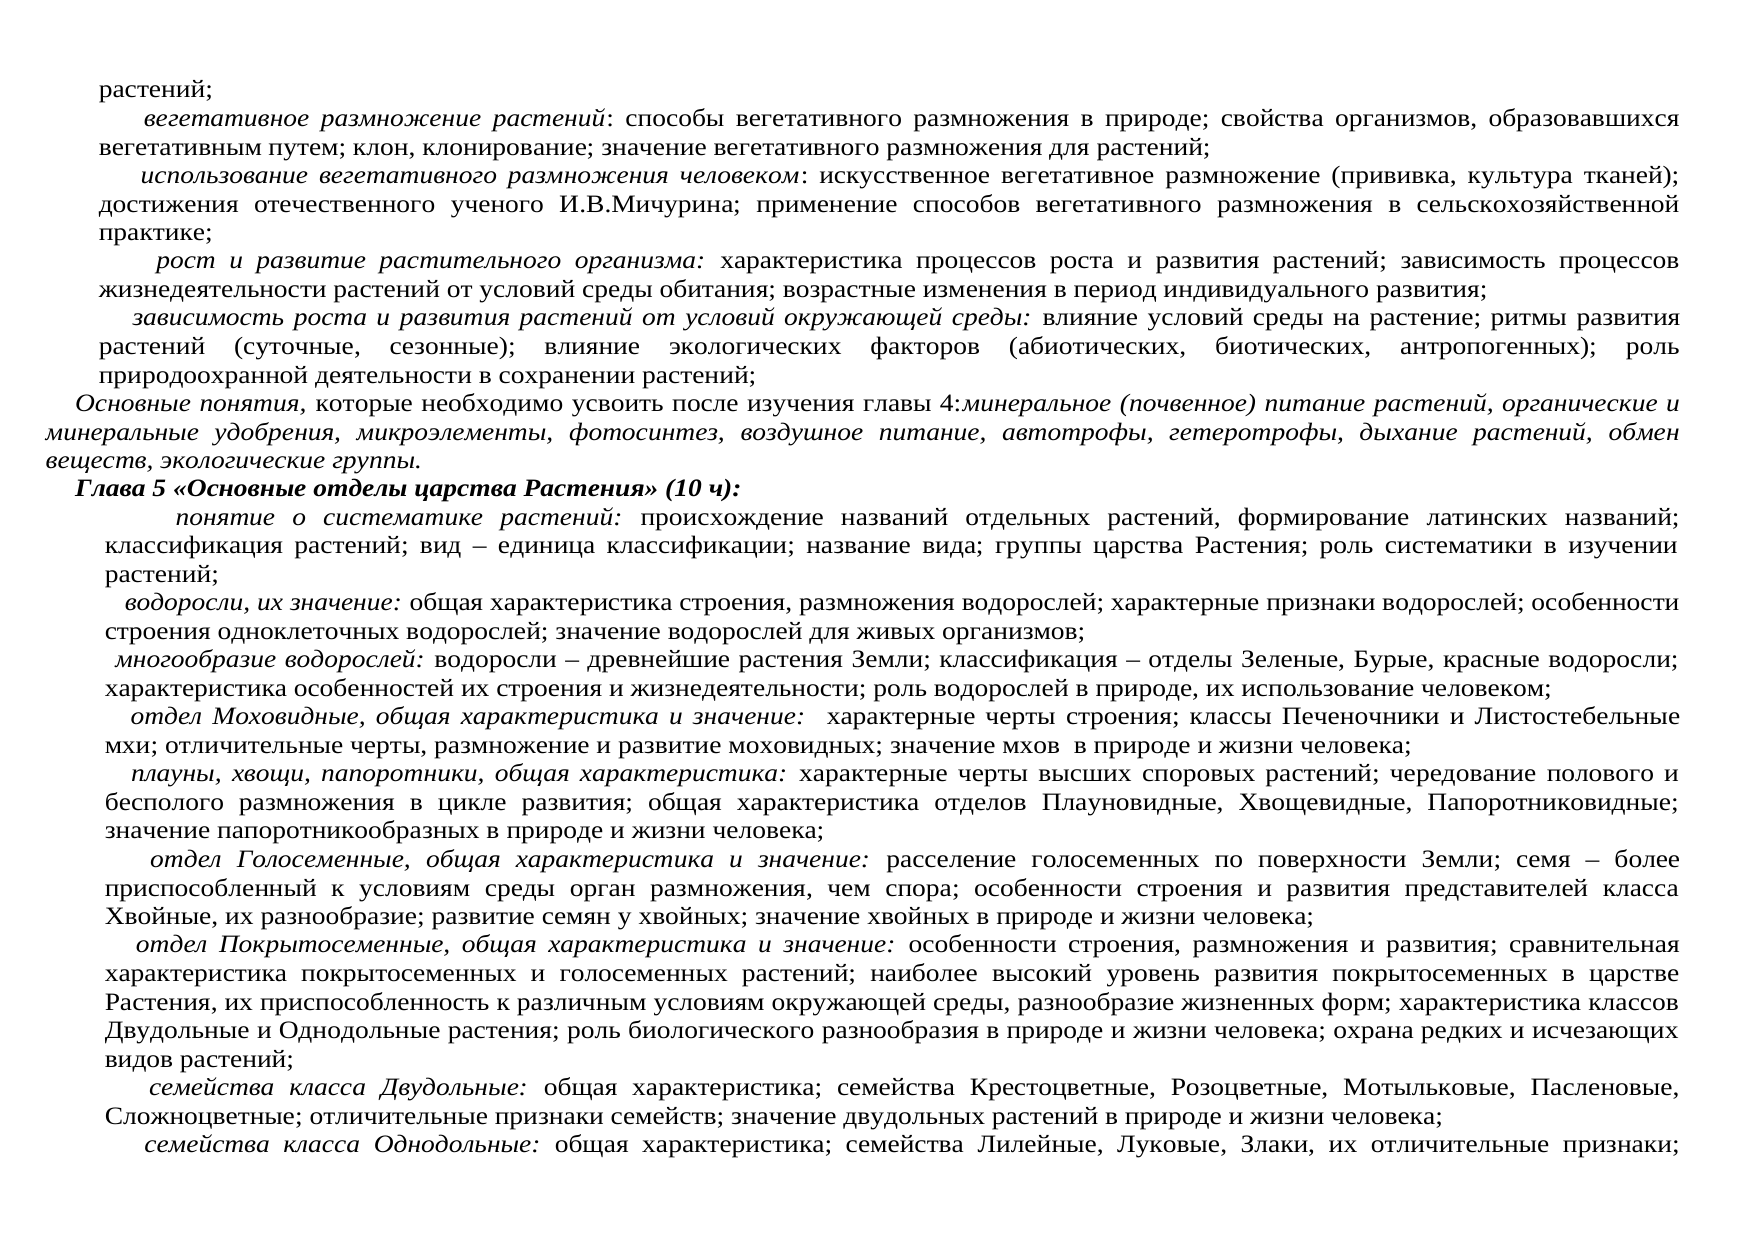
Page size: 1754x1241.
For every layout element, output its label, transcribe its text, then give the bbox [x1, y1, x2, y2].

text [90, 1129, 1681, 1158]
text рост и развитие растительного организма: характеристика процессов роста и развития растений; зависимость процессов жизнедеятельности растений от условий среды обитания; возрастные изменения в период индивидуального развития; [75, 246, 1681, 303]
text использование вегетативного размножения человеком: искусственное вегетативное размножение (прививка, культура тканей); достижения отечественного ученого И.В.Мичурина; применение способов вегетативного размножения в сельскохозяйственной практике; [75, 160, 1681, 246]
text семейства класса Двудольные: общая характеристика; семейства Крестоцветные, Розоцветные, Мотыльковые, Пасленовые, Сложноцветные; отличительные признаки семейств; значение двудольных растений в природе и жизни человека; [90, 1072, 1681, 1129]
text понятие о систематике растений: происхождение названий отдельных растений, формирование латинских названий; классификация растений; вид – единица классификации; название вида; группы царства Растения; роль систематики в изучении растений; [90, 502, 1681, 588]
text водоросли, их значение: общая характеристика строения, размножения водорослей; характерные признаки водорослей; особенности строения одноклеточных водорослей; значение водорослей для живых организмов; [90, 588, 1681, 645]
text Глава 5 «Основные отделы царства Растения» (10 ч): [45, 474, 1681, 502]
text зависимость роста и развития растений от условий окружающей среды: влияние условий среды на растение; ритмы развития растений (суточные, сезонные); влияние экологических факторов (абиотических, биотических, антропогенных); роль природоохранной деятельности в сохранении растений; [75, 303, 1681, 388]
text отдел Моховидные, общая характеристика и значение: характерные черты строения; классы Печеночники и Листостебельные мхи; отличительные черты, размножение и развитие моховидных; значение мхов в природе и жизни человека; [90, 702, 1681, 759]
text вегетативное размножение растений: способы вегетативного размножения в природе; свойства организмов, образовавшихся вегетативным путем; клон, клонирование; значение вегетативного размножения для растений; [75, 103, 1681, 160]
text многообразие водорослей: водоросли – древнейшие растения Земли; классификация – отделы Зеленые, Бурые, красные водоросли; характеристика особенностей их строения и жизнедеятельности; роль водорослей в природе, их использование человеком; [90, 645, 1681, 702]
text отдел Покрытосеменные, общая характеристика и значение: особенности строения, размножения и развития; сравнительная характеристика покрытосеменных и голосеменных растений; наиболее высокий уровень развития покрытосеменных в царстве Растения, их приспособленность к различным условиям окружающей среды, разнообразие жизненных форм; характеристика классов Двудольные и Однодольные растения; роль биологического разнообразия в природе и жизни человека; охрана редких и исчезающих видов растений; [90, 930, 1681, 1072]
text плауны, хвощи, папоротники, общая характеристика: характерные черты высших споровых растений; чередование полового и бесполого размножения в цикле развития; общая характеристика отделов Плауновидные, Хвощевидные, Папоротниковидные; значение папоротникообразных в природе и жизни человека; [90, 759, 1681, 844]
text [75, 75, 1681, 103]
text Основные понятия, которые необходимо усвоить после изучения главы 4:минеральное (почвенное) питание растений, органические и минеральные удобрения, микроэлементы, фотосинтез, воздушное питание, автотрофы, гетеротрофы, дыхание растений, обмен веществ, экологические группы. [45, 388, 1681, 474]
text отдел Голосеменные, общая характеристика и значение: расселение голосеменных по поверхности Земли; семя – более приспособленный к условиям среды орган размножения, чем спора; особенности строения и развития представителей класса Хвойные, их разнообразие; развитие семян у хвойных; значение хвойных в природе и жизни человека; [90, 844, 1681, 930]
